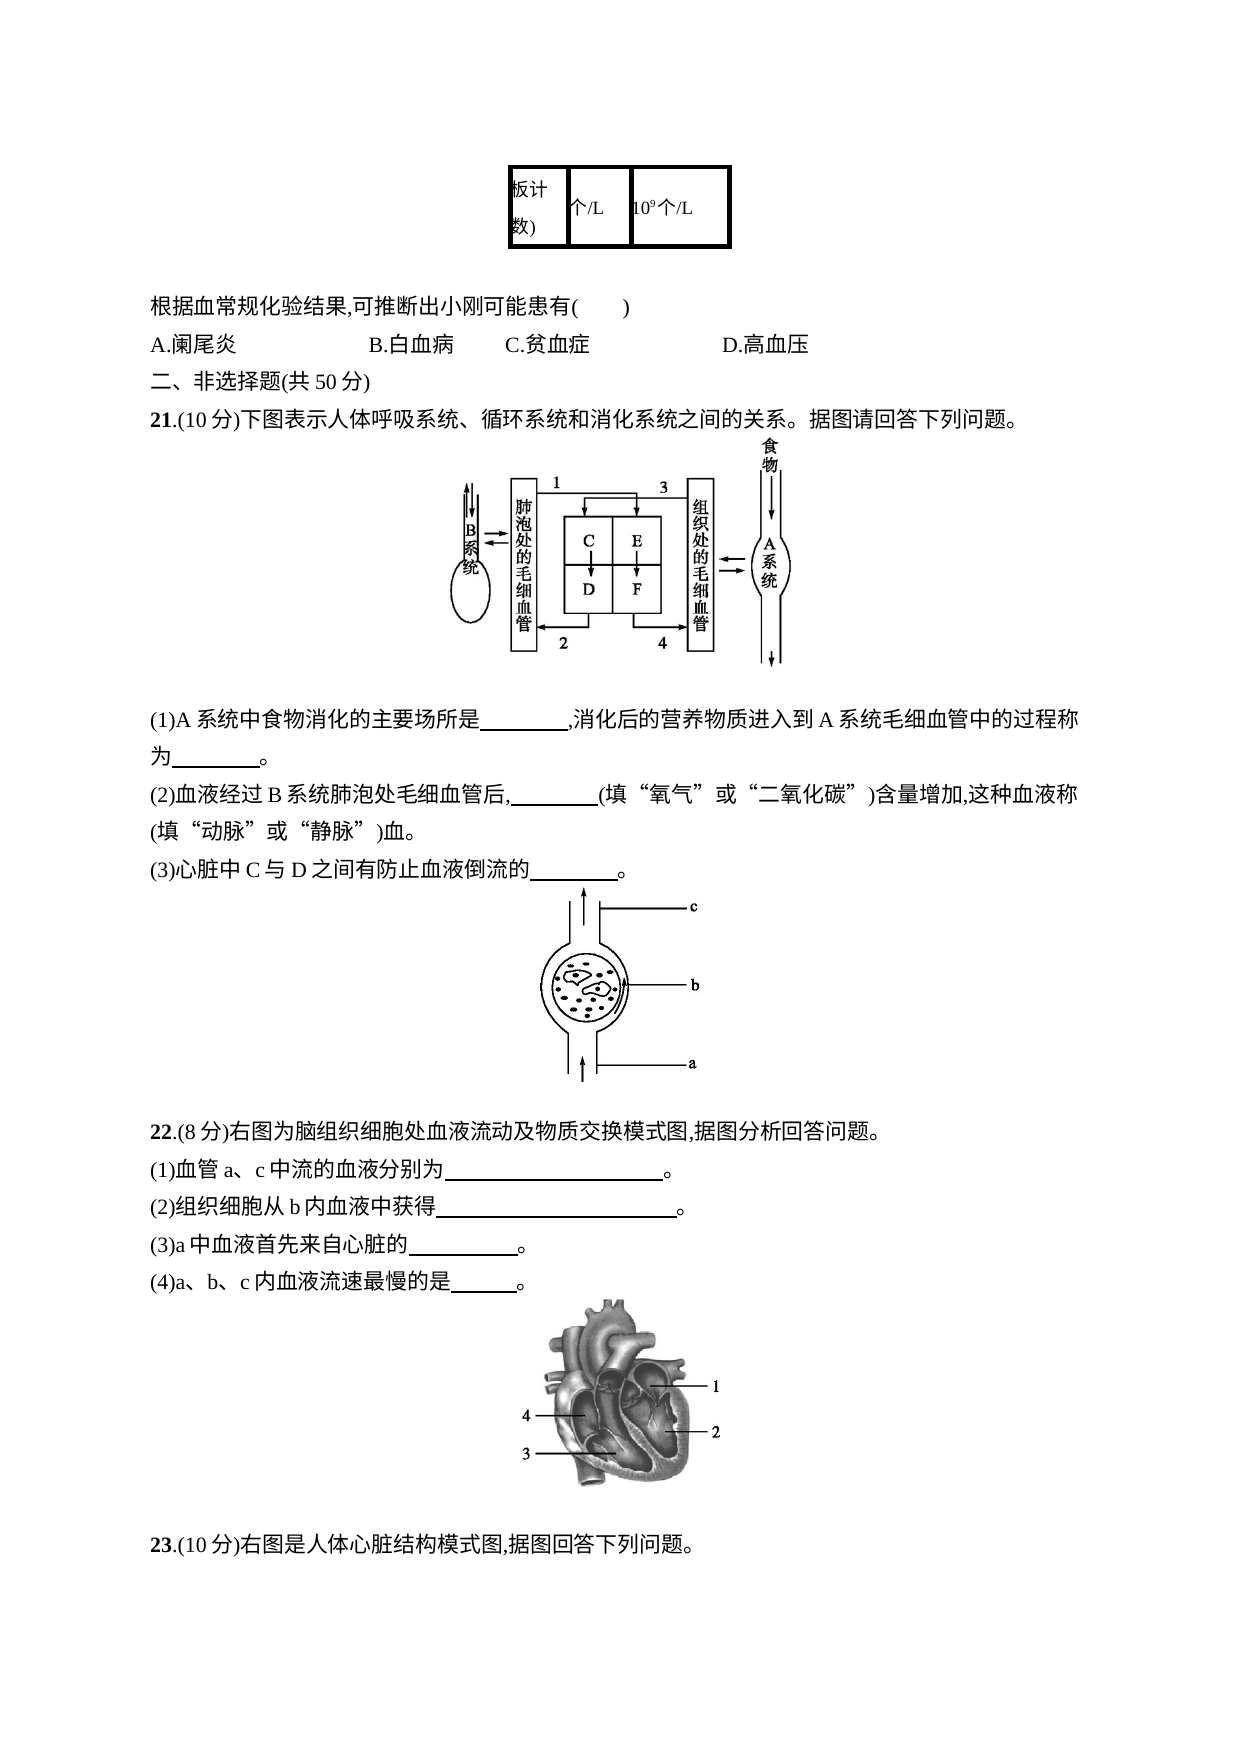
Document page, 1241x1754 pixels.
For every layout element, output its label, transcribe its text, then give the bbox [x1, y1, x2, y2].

picture [448, 436, 792, 668]
text (3)a中血液首先来自心脏的 。 [150, 1224, 1090, 1261]
text (1)A系统中食物消化的主要场所是 ,消化后的营养物质进入到A系统毛细血管中的过程称为 。 [150, 699, 1090, 774]
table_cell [634, 169, 727, 244]
text (2)组织细胞从b内血液中获得 。 [150, 1186, 1090, 1224]
text (4)a、b、c内血液流速最慢的是 。 [150, 1261, 1090, 1299]
text A.阑尾炎 B.白血病 C.贫血症 D.高血压 [150, 324, 1090, 361]
text (3)心脏中C与D之间有防止血液倒流的 。 [150, 849, 1090, 886]
text 21.(10分)下图表示人体呼吸系统、循环系统和消化系统之间的关系。据图请回答下列问题。 [150, 399, 1090, 436]
text 二、非选择题(共50分) [150, 361, 1090, 399]
picture [520, 1298, 720, 1489]
table_cell PLT(血小板计数) [513, 169, 566, 244]
text 22.(8分)右图为脑组织细胞处血液流动及物质交换模式图,据图分析回答问题。 [150, 1111, 1090, 1149]
text 根据血常规化验结果,可推断出小刚可能患有( ) [150, 286, 1090, 324]
text (1)血管a、c中流的血液分别为 。 [150, 1149, 1090, 1186]
picture [540, 886, 701, 1082]
text 23.(10分)右图是人体心脏结构模式图,据图回答下列问题。 [150, 1524, 1090, 1561]
table_cell 140×109个/L [571, 169, 629, 244]
text (2)血液经过B系统肺泡处毛细血管后, (填“氧气”或“二氧化碳”)含量增加,这种血液称 (填“动脉”或“静脉”)血。 [150, 774, 1090, 849]
